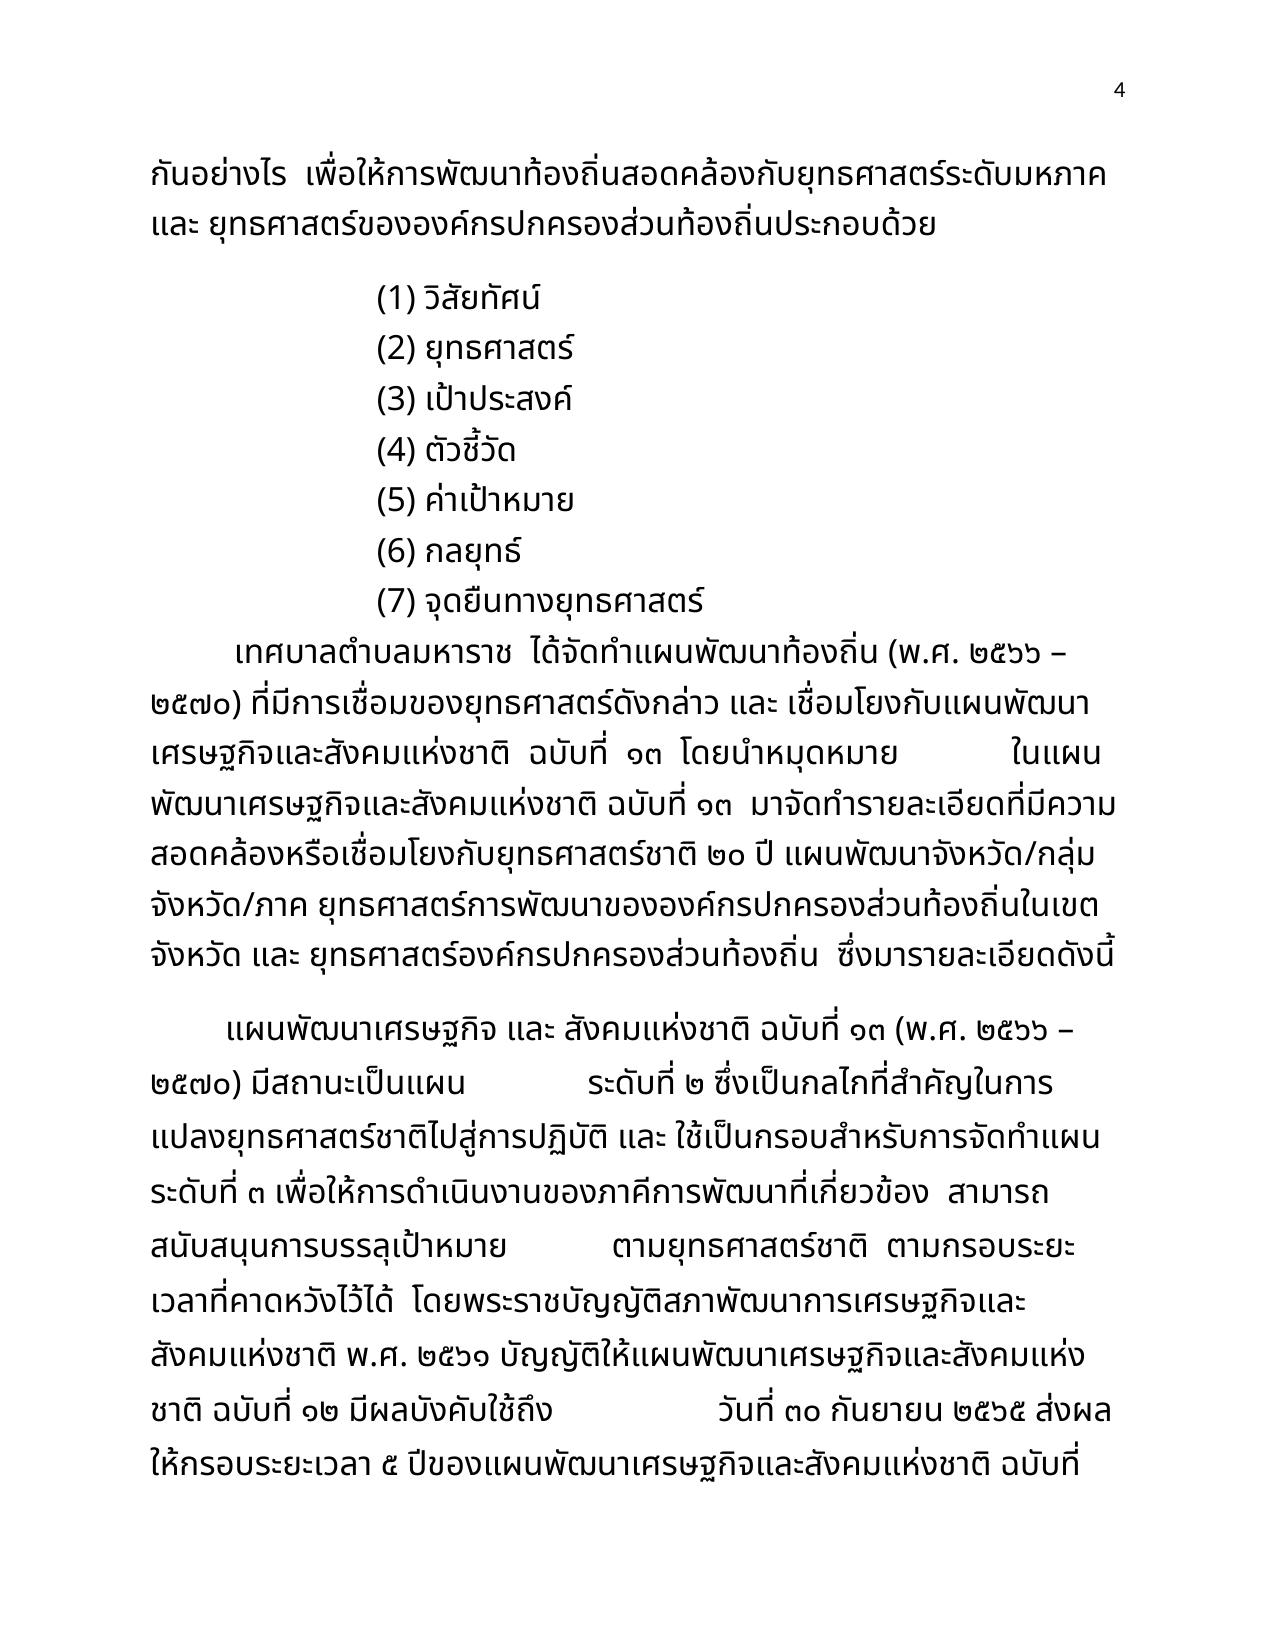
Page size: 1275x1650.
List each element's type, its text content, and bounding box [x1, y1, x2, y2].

title (7) จุดยืนทางยุทธศาสตร์ [150, 577, 1125, 628]
title เทศบาลตำบลมหาราช ได้จัดทำแผนพัฒนาท้องถิ่น (พ.ศ. ๒๕๖๖ – ๒๕๗๐) ที่มีการเชื่อมของยุทธศาสตร์ดังกล่าว และ เชื่อมโยงกับแผนพัฒนาเศรษฐกิจและสังคมแห่งชาติ ฉบับที่ ๑๓ โดยนำหมุดหมาย ในแผนพัฒนาเศรษฐกิจและสังคมแห่งชาติ ฉบับที่ ๑๓ มาจัดทำรายละเอียดที่มีความสอดคล้องหรือเชื่อมโยงกับยุทธศาสตร์ชาติ ๒๐ ปี แผนพัฒนาจังหวัด/กลุ่มจังหวัด/ภาค ยุทธศาสตร์การพัฒนาขององค์กรปกครองส่วนท้องถิ่นในเขตจังหวัด และ ยุทธศาสตร์องค์กรปกครองส่วนท้องถิ่น ซึ่งมารายละเอียดดังนี้ [150, 628, 1125, 982]
title (4) ตัวชี้วัด [150, 425, 1125, 476]
title (3) เป้าประสงค์ [150, 375, 1125, 425]
title (2) ยุทธศาสตร์ [150, 324, 1125, 375]
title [150, 150, 1125, 251]
title (1) วิสัยทัศน์ [150, 273, 1125, 324]
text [150, 1004, 1125, 1490]
title (5) ค่าเป้าหมาย [150, 476, 1125, 527]
title (6) กลยุทธ์ [150, 527, 1125, 577]
